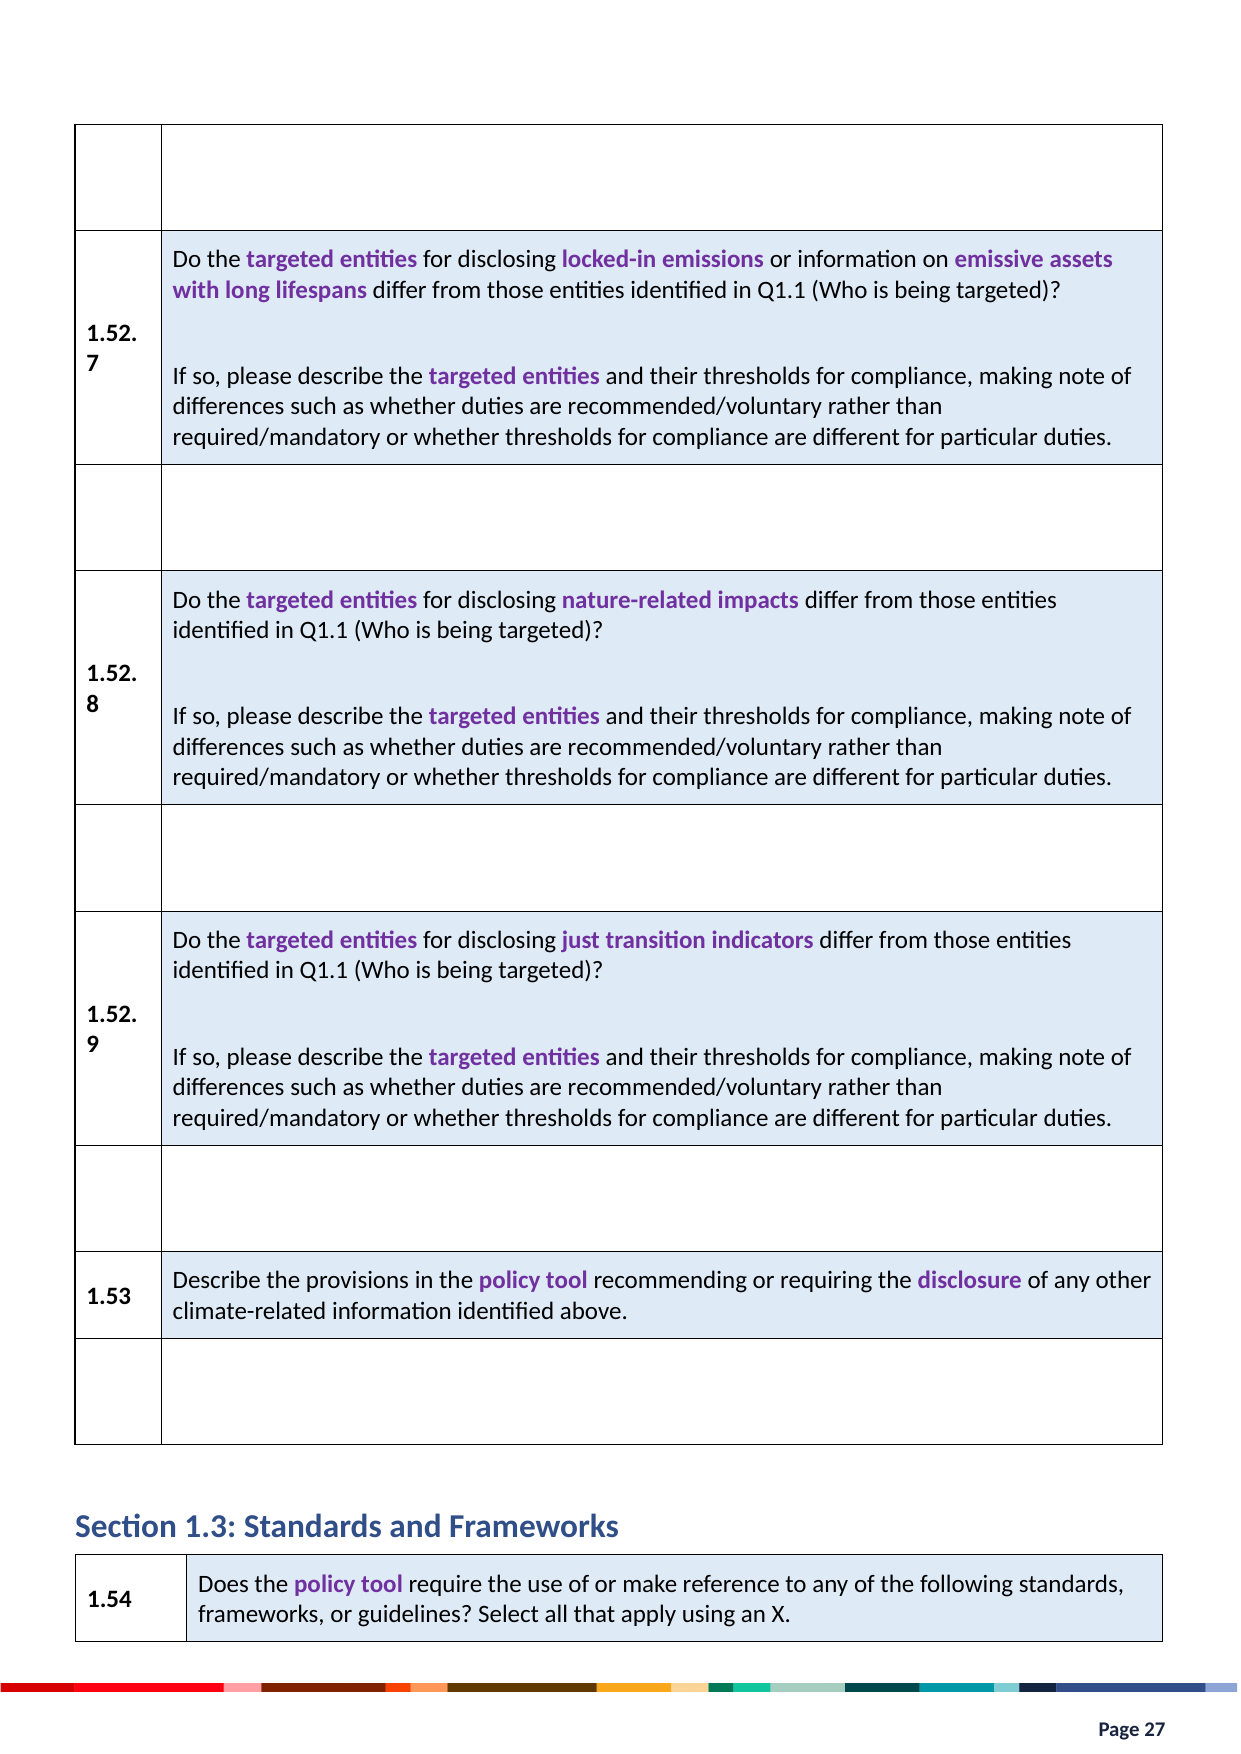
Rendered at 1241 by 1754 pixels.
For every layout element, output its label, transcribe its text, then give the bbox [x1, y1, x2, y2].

table_cell [162, 1339, 1162, 1444]
table_cell [76, 805, 161, 911]
table_header 1.54 [76, 1555, 186, 1641]
table_cell 1.52.8 [76, 571, 161, 804]
table_cell 1.52.9 [76, 912, 161, 1145]
table_cell [162, 1146, 1162, 1251]
table_cell 1.53 [76, 1252, 161, 1338]
subtitle Section 1.3: Standards and Frameworks [75, 1505, 1165, 1546]
table_cell [76, 1339, 161, 1444]
table_cell Do the targeted entities for disclosing just transition indicators differ from those entities identified in Q1.1 (Who is being targeted)? If so, please describe the targeted entities and their thresholds for compliance, making note of differences such as whether duties are recommended/voluntary rather than required/mandatory or whether thresholds for compliance are different for particular duties. [162, 912, 1162, 1145]
table_cell [76, 1146, 161, 1251]
table_cell [76, 465, 161, 570]
table_cell 1.52.7 [76, 231, 161, 464]
table_cell Do the targeted entities for disclosing nature-related impacts differ from those entities identified in Q1.1 (Who is being targeted)? If so, please describe the targeted entities and their thresholds for compliance, making note of differences such as whether duties are recommended/voluntary rather than required/mandatory or whether thresholds for compliance are different for particular duties. [162, 571, 1162, 804]
table_cell Describe the provisions in the policy tool recommending or requiring the disclosure of any other climate-related information identified above. [162, 1252, 1162, 1338]
table_cell [162, 125, 1162, 230]
table_header Does the policy tool require the use of or make reference to any of the following standards, frameworks, or guidelines? Select all that apply using an X. [187, 1555, 1162, 1641]
picture [0, 1683, 1236, 1692]
table_cell Do the targeted entities for disclosing locked-in emissions or information on emissive assets with long lifespans differ from those entities identified in Q1.1 (Who is being targeted)? If so, please describe the targeted entities and their thresholds for compliance, making note of differences such as whether duties are recommended/voluntary rather than required/mandatory or whether thresholds for compliance are different for particular duties. [162, 231, 1162, 464]
table_cell [76, 125, 161, 230]
table_cell [162, 465, 1162, 570]
table_cell [162, 805, 1162, 911]
